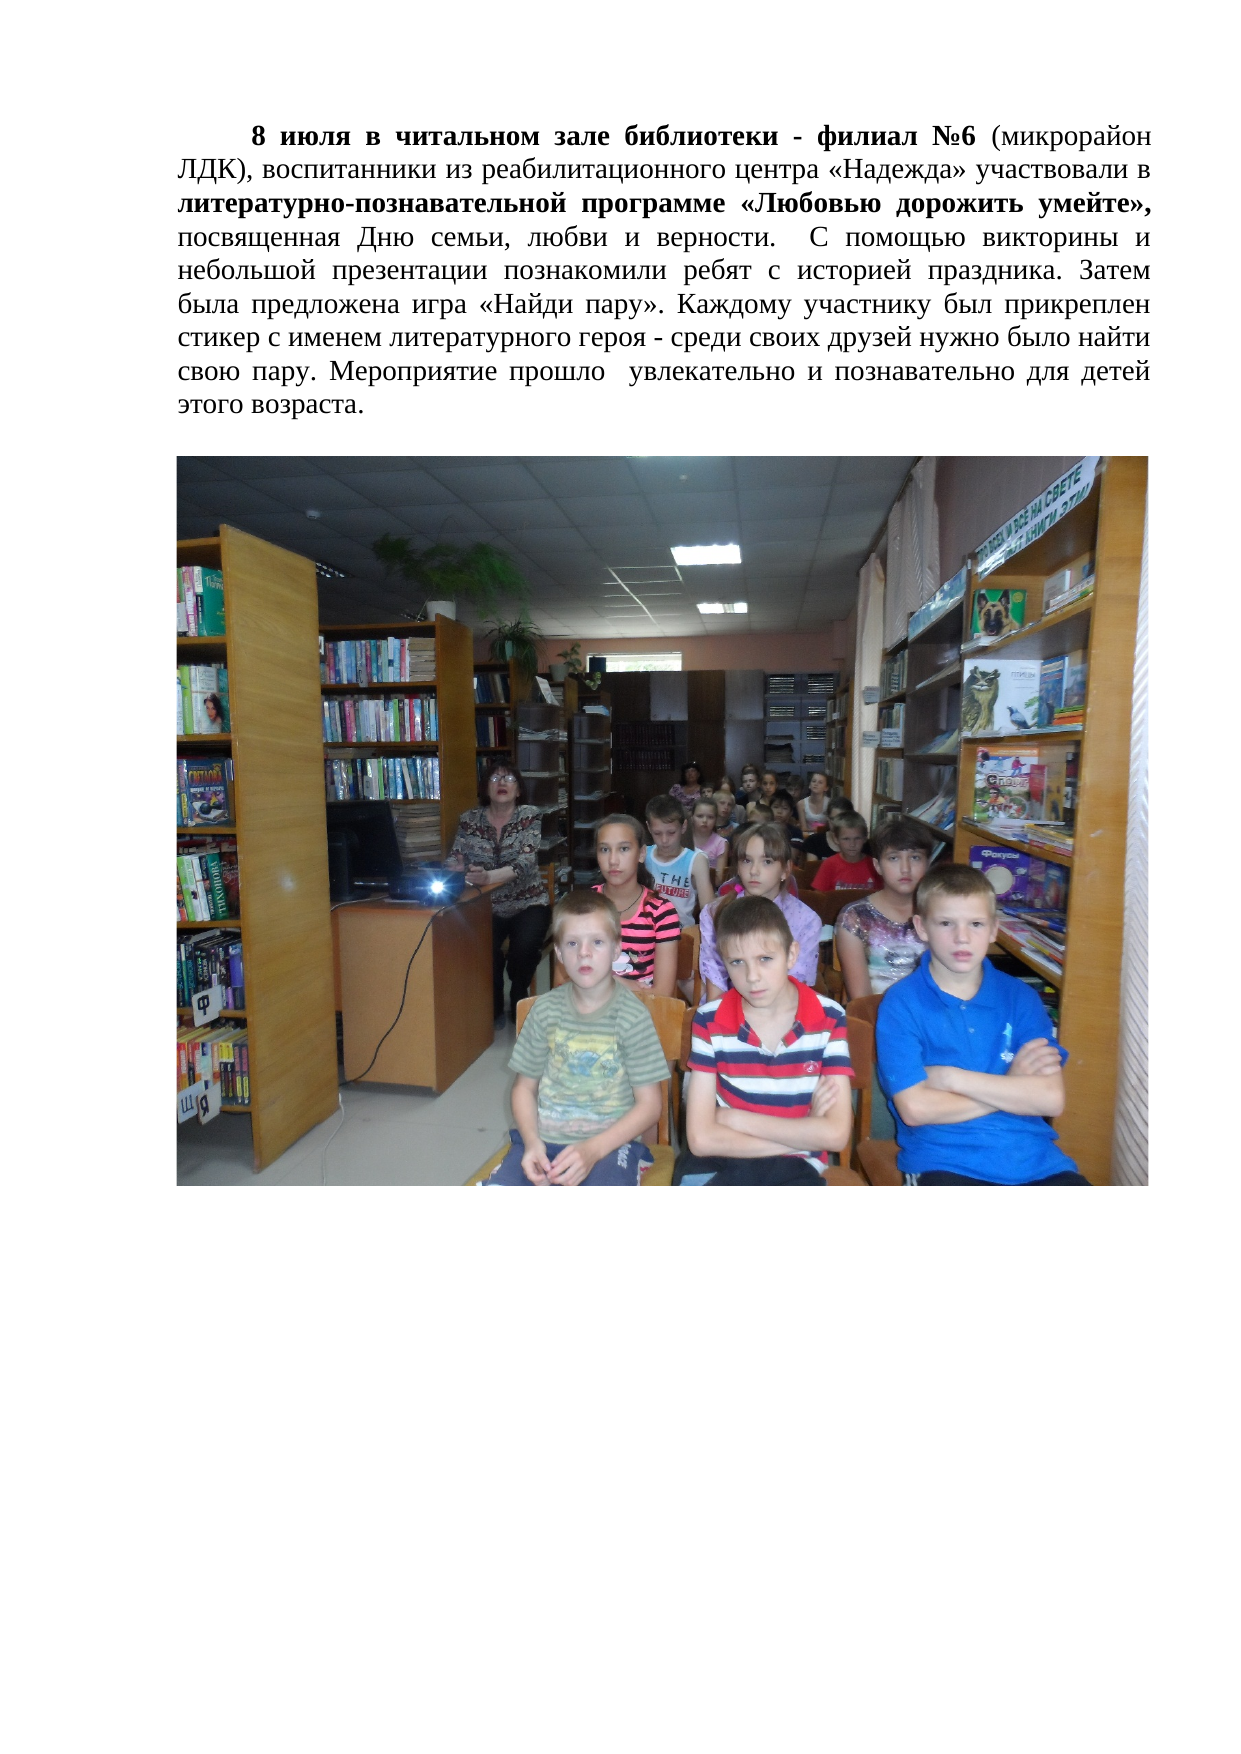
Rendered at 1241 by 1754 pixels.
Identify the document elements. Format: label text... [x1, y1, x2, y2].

picture [176, 456, 1149, 1186]
text 8 июля в читальном зале библиотеки - филиал №6 (микрорайон ЛДК), воспитанники из реабилитационного центра «Надежда» участвовали в литературно-познавательной программе «Любовью дорожить умейте», посвященная Дню семьи, любви и верности. С помощью викторины и небольшой презентации познакомили ребят с историей праздника. Затем была предложена игра «Найди пару». Каждому участнику был прикреплен стикер с именем литературного героя - среди своих друзей нужно было найти свою пару. Мероприятие прошло увлекательно и познавательно для детей этого возраста. [177, 118, 1152, 420]
